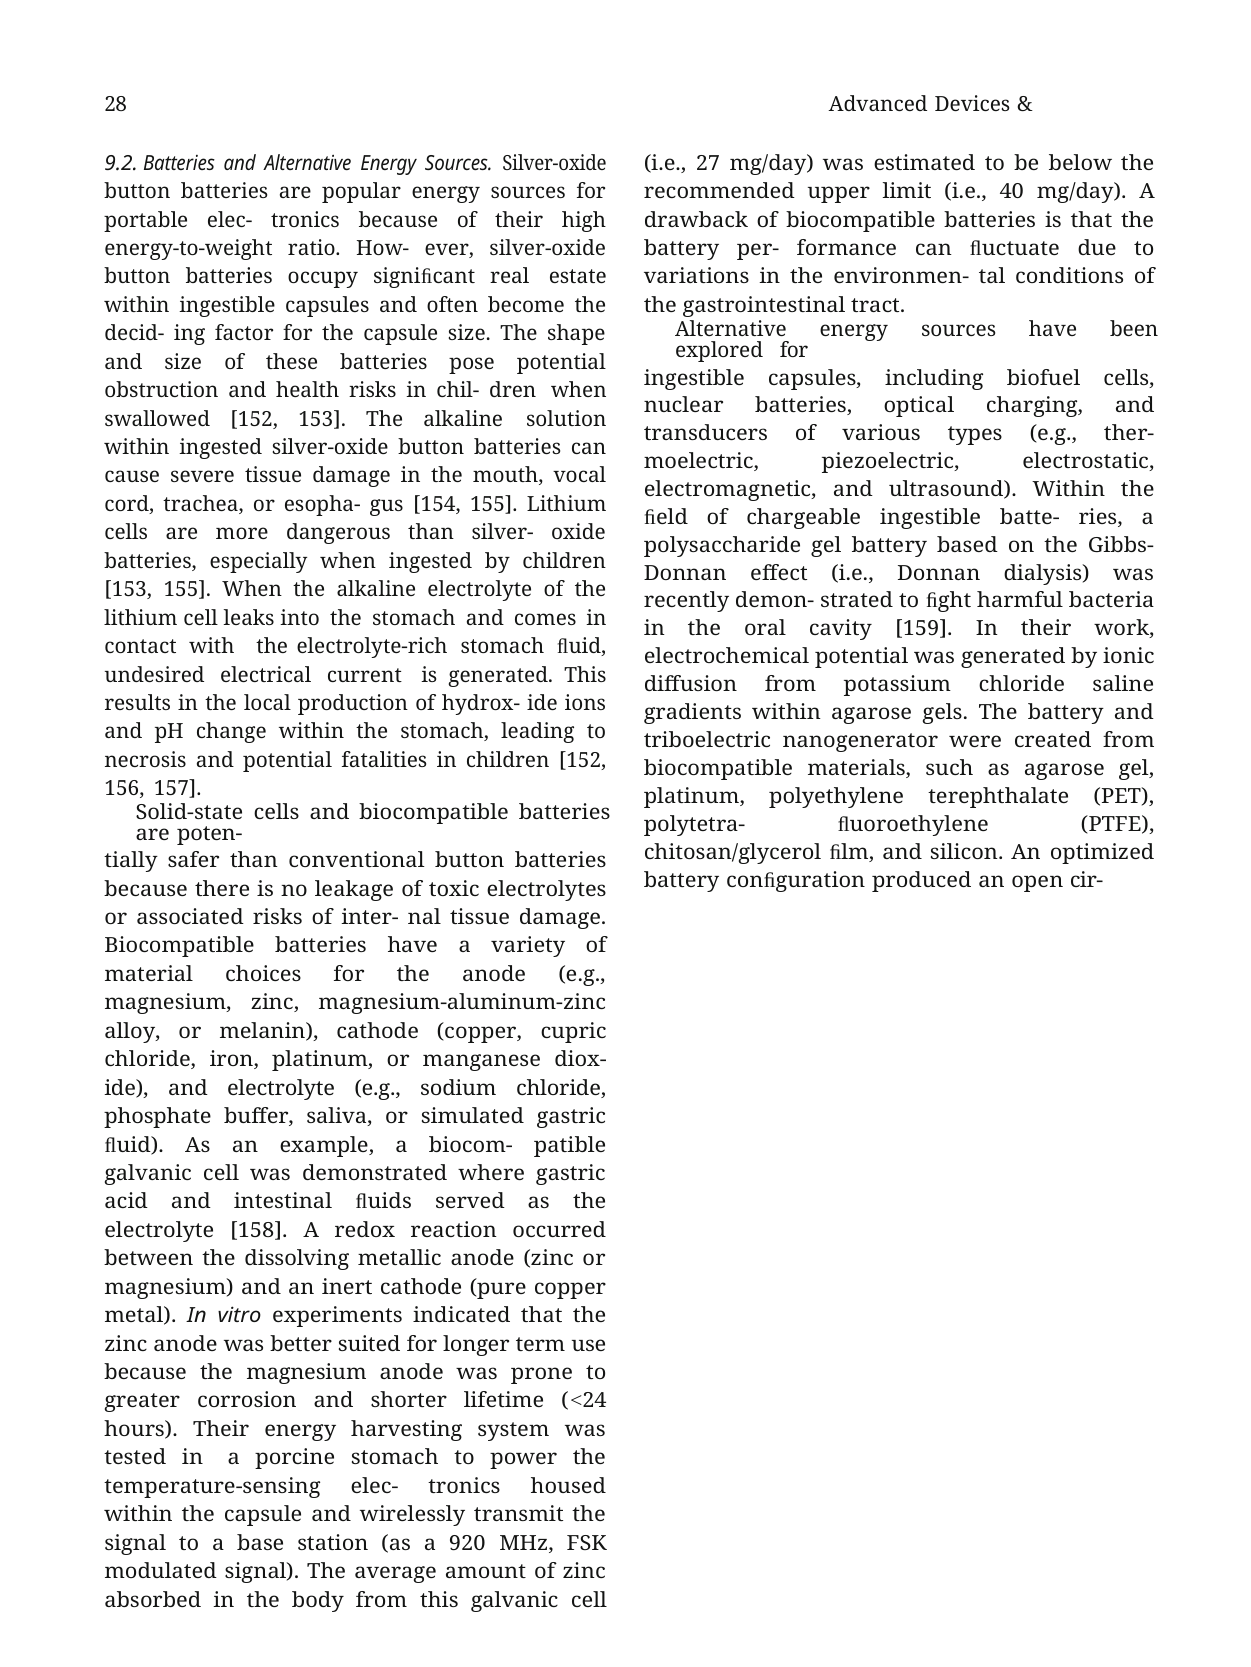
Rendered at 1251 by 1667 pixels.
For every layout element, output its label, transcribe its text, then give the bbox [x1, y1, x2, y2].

list Batteries and Alternative Energy Sources. Silver-oxide button batteries are popular energy sources for portable elec- tronics because of their high energy-to-weight ratio. How- ever, silver-oxide button batteries occupy signiﬁcant real estate within ingestible capsules and often become the decid- ing factor for the capsule size. The shape and size of these batteries pose potential obstruction and health risks in chil- dren when swallowed [152, 153]. The alkaline solution within ingested silver-oxide button batteries can cause severe tissue damage in the mouth, vocal cord, trachea, or esopha- gus [154, 155]. Lithium cells are more dangerous than silver- oxide batteries, especially when ingested by children [153, 155]. When the alkaline electrolyte of the lithium cell leaks into the stomach and comes in contact with the electrolyte-rich stomach ﬂuid, undesired electrical current is generated. This results in the local production of hydrox- ide ions and pH change within the stomach, leading to necrosis and potential fatalities in children [152, 156, 157]. [104, 148, 606, 802]
text Alternative energy sources have been explored for [675, 318, 1158, 362]
text ingestible capsules, including biofuel cells, nuclear batteries, optical charging, and transducers of various types (e.g., ther- moelectric, piezoelectric, electrostatic, electromagnetic, and ultrasound). Within the ﬁeld of chargeable ingestible batte- ries, a polysaccharide gel battery based on the Gibbs- Donnan eﬀect (i.e., Donnan dialysis) was recently demon- strated to ﬁght harmful bacteria in the oral cavity [159]. In their work, electrochemical potential was generated by ionic diﬀusion from potassium chloride saline gradients within agarose gels. The battery and triboelectric nanogenerator were created from biocompatible materials, such as agarose gel, platinum, polyethylene terephthalate (PET), polytetra- ﬂuoroethylene (PTFE), chitosan/glycerol ﬁlm, and silicon. An optimized battery conﬁguration produced an open cir- [643, 363, 1154, 893]
text tially safer than conventional button batteries because there is no leakage of toxic electrolytes or associated risks of inter- nal tissue damage. Biocompatible batteries have a variety of material choices for the anode (e.g., magnesium, zinc, magnesium-aluminum-zinc alloy, or melanin), cathode (copper, cupric chloride, iron, platinum, or manganese diox- ide), and electrolyte (e.g., sodium chloride, phosphate buﬀer, saliva, or simulated gastric ﬂuid). As an example, a biocom- patible galvanic cell was demonstrated where gastric acid and intestinal ﬂuids served as the electrolyte [158]. A redox reaction occurred between the dissolving metallic anode (zinc or magnesium) and an inert cathode (pure copper metal). In vitro experiments indicated that the zinc anode was better suited for longer term use because the magnesium anode was prone to greater corrosion and shorter lifetime (<24 hours). Their energy harvesting system was tested in a porcine stomach to power the temperature-sensing elec- tronics housed within the capsule and wirelessly transmit the signal to a base station (as a 920 MHz, FSK modulated signal). The average amount of zinc absorbed in the body from this galvanic cell (i.e., 27 mg/day) was estimated to be below the recommended upper limit (i.e., 40 mg/day). A drawback of biocompatible batteries is that the battery per- formance can ﬂuctuate due to variations in the environmen- tal conditions of the gastrointestinal tract. [104, 845, 606, 1613]
text Solid-state cells and biocompatible batteries are poten- [135, 802, 610, 845]
